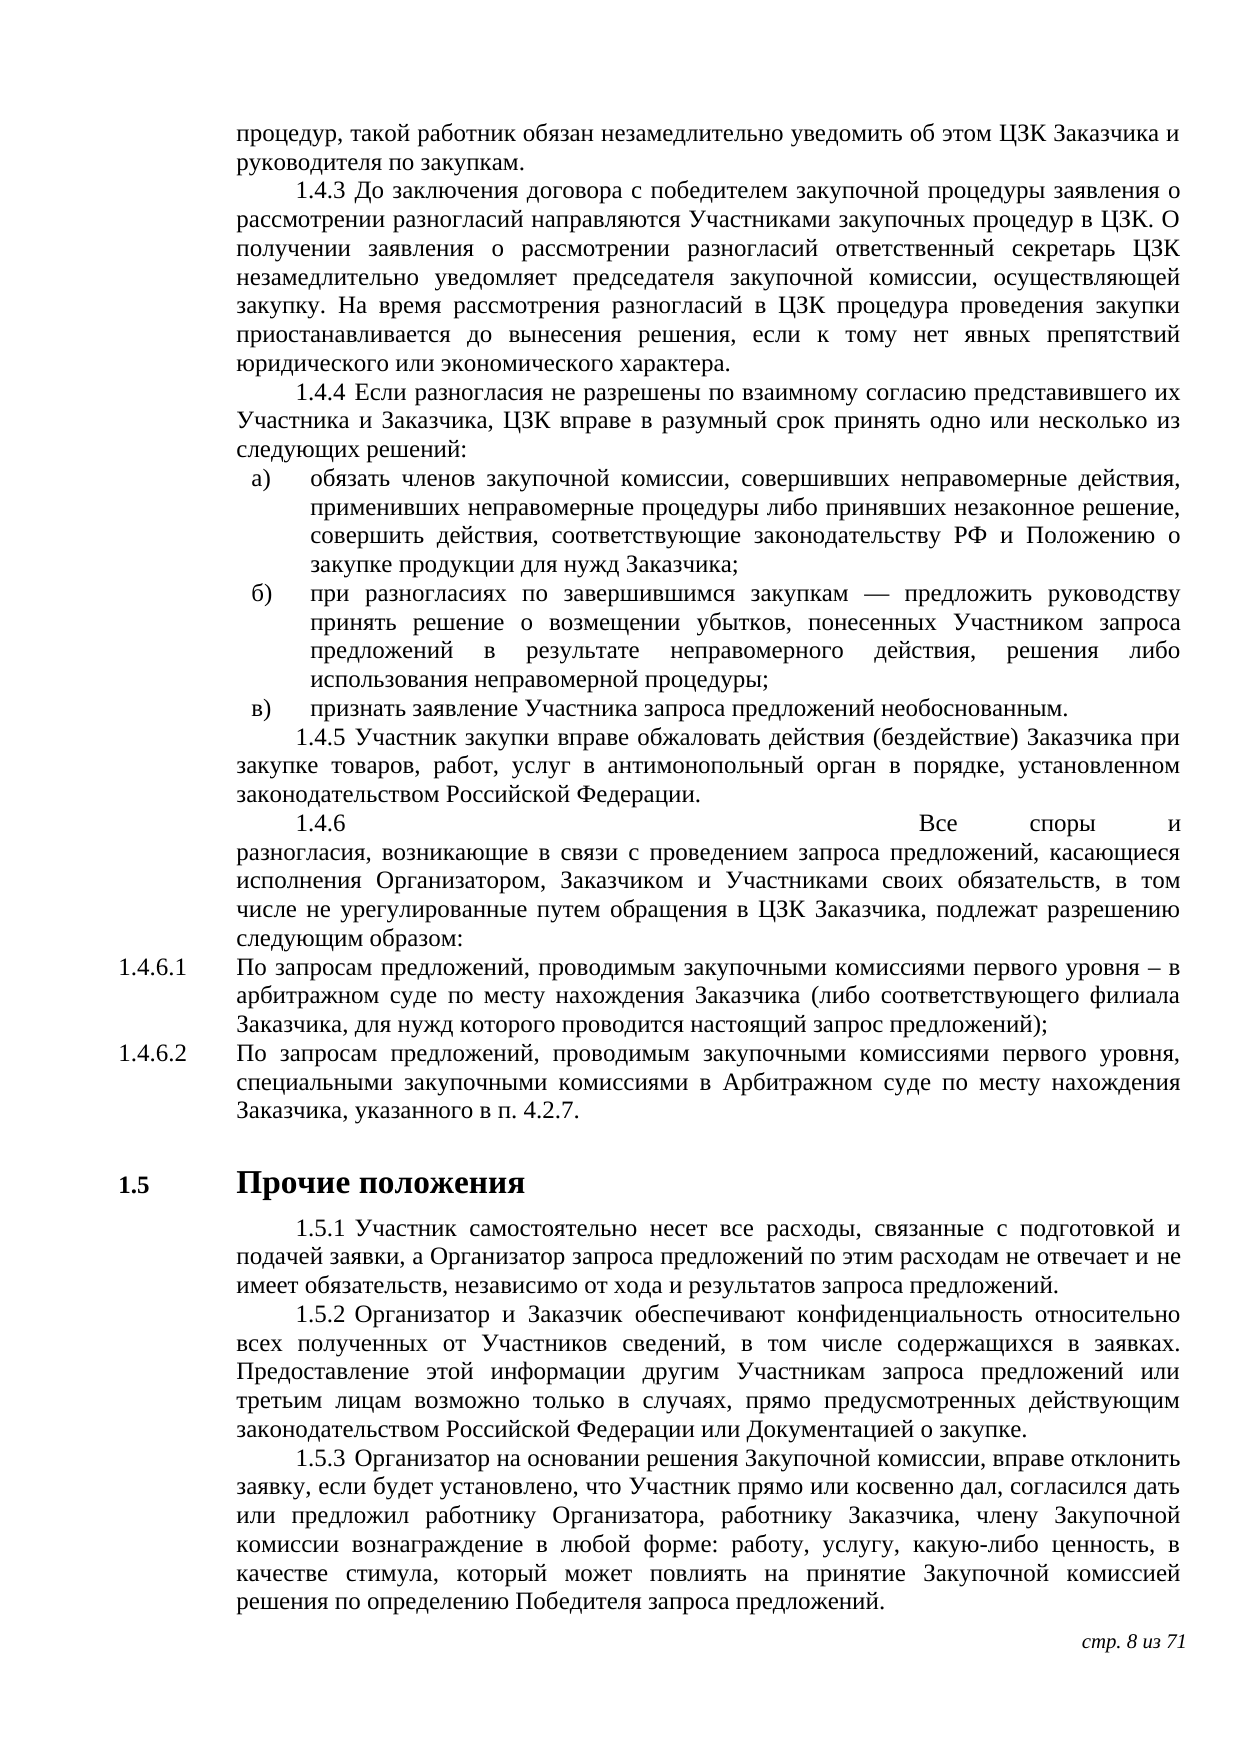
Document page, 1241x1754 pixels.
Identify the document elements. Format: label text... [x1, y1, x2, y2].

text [236, 118, 1181, 176]
text Участник самостоятельно несет все расходы, связанные с подготовкой и подачей заявки, а Организатор запроса предложений по этим расходам не отвечает и не имеет обязательств, независимо от хода и результатов запроса предложений. [236, 1213, 1181, 1299]
text Организатор и Заказчик обеспечивают конфиденциальность относительно всех полученных от Участников сведений, в том числе содержащихся в заявках. Предоставление этой информации другим Участникам запроса предложений или третьим лицам возможно только в случаях, прямо предусмотренных действующим законодательством Российской Федерации или Документацией о закупке. [236, 1299, 1181, 1443]
list обязать членов закупочной комиссии, совершивших неправомерные действия, применивших неправомерные процедуры либо принявших незаконное решение, совершить действия, соответствующие законодательству РФ и Положению о закупке продукции для нужд Заказчика; [251, 463, 1181, 578]
text Если разногласия не разрешены по взаимному согласию представившего их Участника и Заказчика, ЦЗК вправе в разумный срок принять одно или несколько из следующих решений: [236, 377, 1181, 463]
text До заключения договора с победителем закупочной процедуры заявления о рассмотрении разногласий направляются Участниками закупочных процедур в ЦЗК. О получении заявления о рассмотрении разногласий ответственный секретарь ЦЗК незамедлительно уведомляет председателя закупочной комиссии, осуществляющей закупку. На время рассмотрения разногласий в ЦЗК процедура проведения закупки приостанавливается до вынесения решения, если к тому нет явных препятствий юридического или экономического характера. [236, 176, 1181, 377]
subtitle Прочие положения [118, 1162, 1181, 1200]
text Все споры и разногласия, возникающие в связи с проведением запроса предложений, касающиеся исполнения Организатором, Заказчиком и Участниками своих обязательств, в том числе не урегулированные путем обращения в ЦЗК Заказчика, подлежат разрешению следующим образом: [236, 808, 1181, 952]
list признать заявление Участника запроса предложений необоснованным. [251, 693, 1181, 722]
text Организатор на основании решения Закупочной комиссии, вправе отклонить заявку, если будет установлено, что Участник прямо или косвенно дал, согласился дать или предложил работнику Организатора, работнику Заказчика, члену Закупочной комиссии вознаграждение в любой форме: работу, услугу, какую-либо ценность, в качестве стимула, который может повлиять на принятие Закупочной комиссией решения по определению Победителя запроса предложений. [236, 1443, 1181, 1615]
text По запросам предложений, проводимым закупочными комиссиями первого уровня – в арбитражном суде по месту нахождения Заказчика (либо соответствующего филиала Заказчика, для нужд которого проводится настоящий запрос предложений); [118, 952, 1181, 1038]
list при разногласиях по завершившимся закупкам — предложить руководству принять решение о возмещении убытков, понесенных Участником запроса предложений в результате неправомерного действия, решения либо использования неправомерной процедуры; [251, 578, 1181, 693]
text Участник закупки вправе обжаловать действия (бездействие) Заказчика при закупке товаров, работ, услуг в антимонопольный орган в порядке, установленном законодательством Российской Федерации. [236, 722, 1181, 808]
text По запросам предложений, проводимым закупочными комиссиями первого уровня, специальными закупочными комиссиями в Арбитражном суде по месту нахождения Заказчика, указанного в п. 4.2.7. [118, 1038, 1181, 1124]
